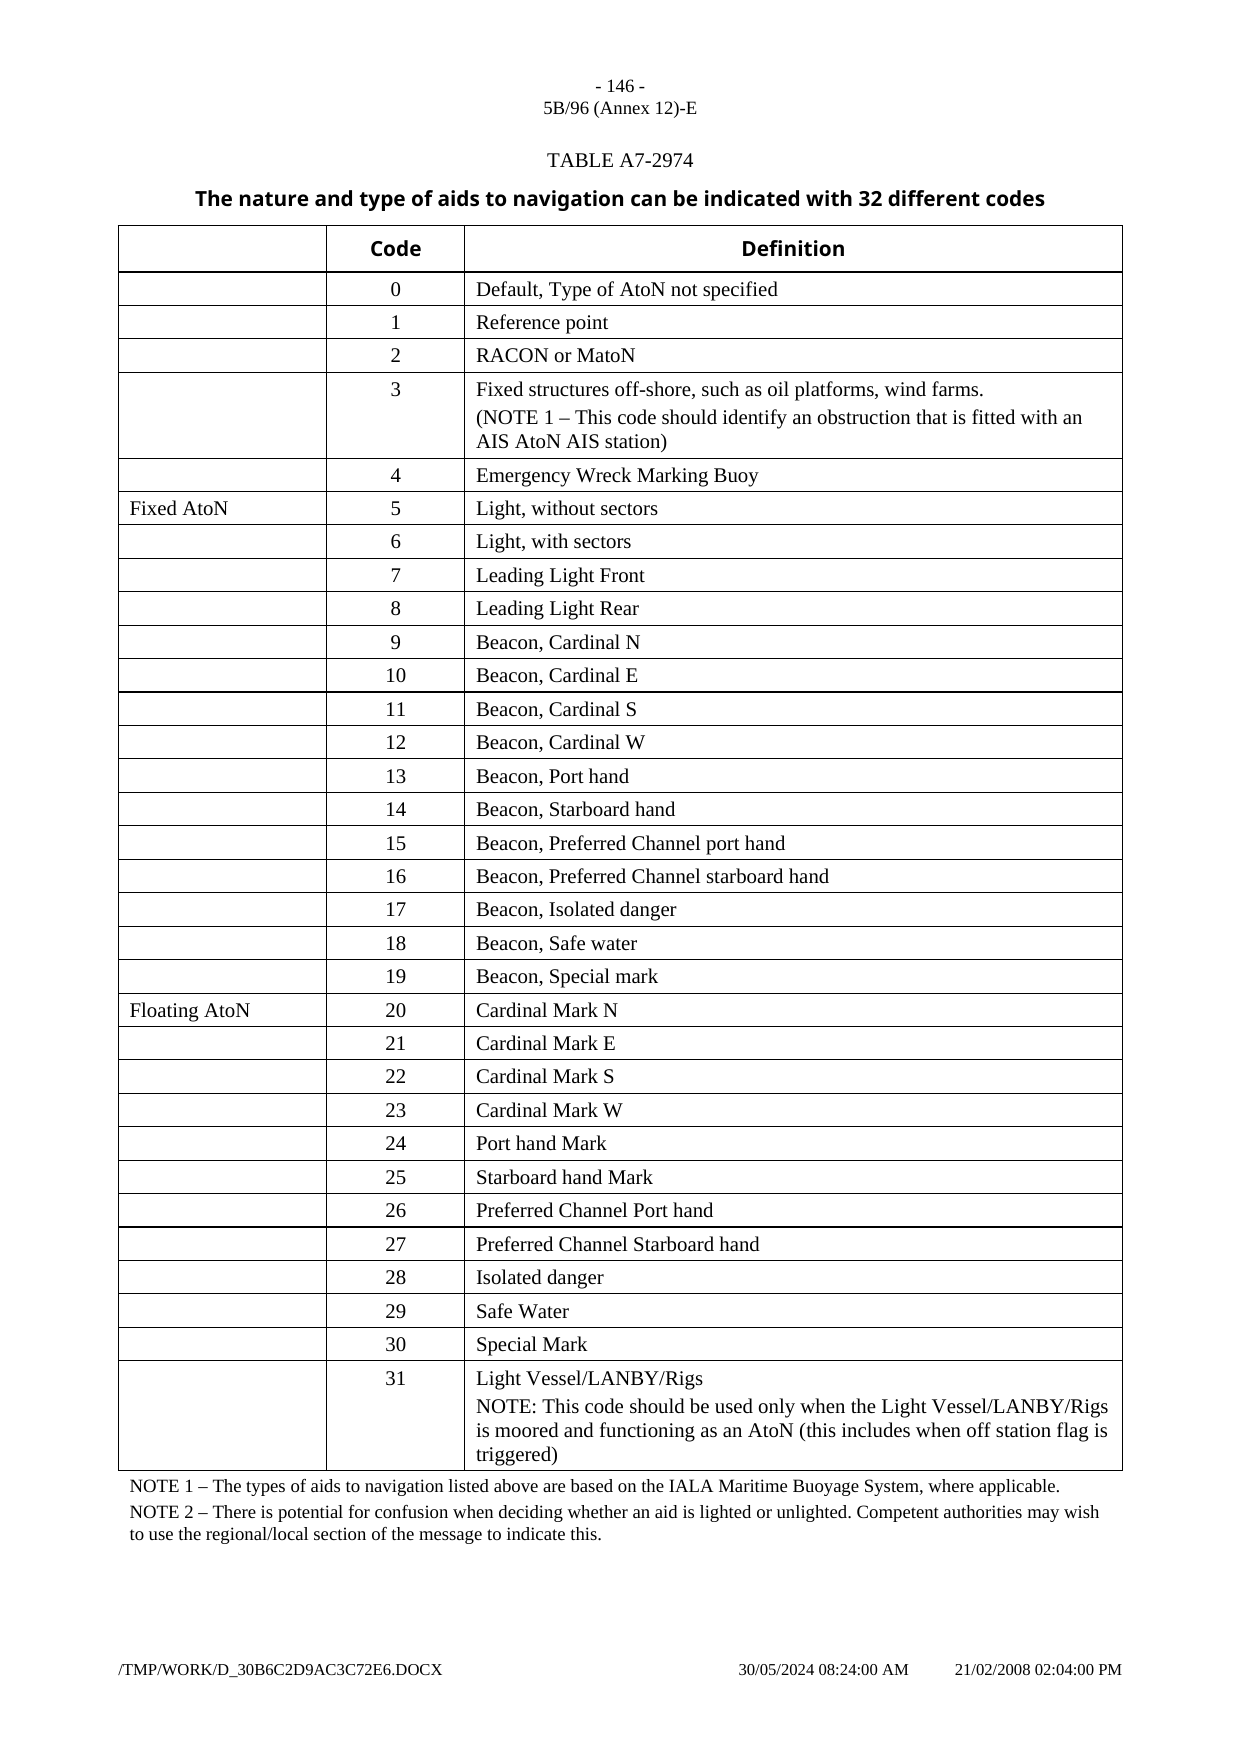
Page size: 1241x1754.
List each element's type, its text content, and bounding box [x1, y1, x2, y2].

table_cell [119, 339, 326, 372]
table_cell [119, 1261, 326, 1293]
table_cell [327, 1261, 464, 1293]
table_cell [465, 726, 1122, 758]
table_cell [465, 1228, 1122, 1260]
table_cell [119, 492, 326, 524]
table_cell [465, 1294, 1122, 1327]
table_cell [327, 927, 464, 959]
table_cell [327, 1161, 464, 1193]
title The nature and type of aids to navigation can be indicated with 32 different codes [118, 184, 1122, 213]
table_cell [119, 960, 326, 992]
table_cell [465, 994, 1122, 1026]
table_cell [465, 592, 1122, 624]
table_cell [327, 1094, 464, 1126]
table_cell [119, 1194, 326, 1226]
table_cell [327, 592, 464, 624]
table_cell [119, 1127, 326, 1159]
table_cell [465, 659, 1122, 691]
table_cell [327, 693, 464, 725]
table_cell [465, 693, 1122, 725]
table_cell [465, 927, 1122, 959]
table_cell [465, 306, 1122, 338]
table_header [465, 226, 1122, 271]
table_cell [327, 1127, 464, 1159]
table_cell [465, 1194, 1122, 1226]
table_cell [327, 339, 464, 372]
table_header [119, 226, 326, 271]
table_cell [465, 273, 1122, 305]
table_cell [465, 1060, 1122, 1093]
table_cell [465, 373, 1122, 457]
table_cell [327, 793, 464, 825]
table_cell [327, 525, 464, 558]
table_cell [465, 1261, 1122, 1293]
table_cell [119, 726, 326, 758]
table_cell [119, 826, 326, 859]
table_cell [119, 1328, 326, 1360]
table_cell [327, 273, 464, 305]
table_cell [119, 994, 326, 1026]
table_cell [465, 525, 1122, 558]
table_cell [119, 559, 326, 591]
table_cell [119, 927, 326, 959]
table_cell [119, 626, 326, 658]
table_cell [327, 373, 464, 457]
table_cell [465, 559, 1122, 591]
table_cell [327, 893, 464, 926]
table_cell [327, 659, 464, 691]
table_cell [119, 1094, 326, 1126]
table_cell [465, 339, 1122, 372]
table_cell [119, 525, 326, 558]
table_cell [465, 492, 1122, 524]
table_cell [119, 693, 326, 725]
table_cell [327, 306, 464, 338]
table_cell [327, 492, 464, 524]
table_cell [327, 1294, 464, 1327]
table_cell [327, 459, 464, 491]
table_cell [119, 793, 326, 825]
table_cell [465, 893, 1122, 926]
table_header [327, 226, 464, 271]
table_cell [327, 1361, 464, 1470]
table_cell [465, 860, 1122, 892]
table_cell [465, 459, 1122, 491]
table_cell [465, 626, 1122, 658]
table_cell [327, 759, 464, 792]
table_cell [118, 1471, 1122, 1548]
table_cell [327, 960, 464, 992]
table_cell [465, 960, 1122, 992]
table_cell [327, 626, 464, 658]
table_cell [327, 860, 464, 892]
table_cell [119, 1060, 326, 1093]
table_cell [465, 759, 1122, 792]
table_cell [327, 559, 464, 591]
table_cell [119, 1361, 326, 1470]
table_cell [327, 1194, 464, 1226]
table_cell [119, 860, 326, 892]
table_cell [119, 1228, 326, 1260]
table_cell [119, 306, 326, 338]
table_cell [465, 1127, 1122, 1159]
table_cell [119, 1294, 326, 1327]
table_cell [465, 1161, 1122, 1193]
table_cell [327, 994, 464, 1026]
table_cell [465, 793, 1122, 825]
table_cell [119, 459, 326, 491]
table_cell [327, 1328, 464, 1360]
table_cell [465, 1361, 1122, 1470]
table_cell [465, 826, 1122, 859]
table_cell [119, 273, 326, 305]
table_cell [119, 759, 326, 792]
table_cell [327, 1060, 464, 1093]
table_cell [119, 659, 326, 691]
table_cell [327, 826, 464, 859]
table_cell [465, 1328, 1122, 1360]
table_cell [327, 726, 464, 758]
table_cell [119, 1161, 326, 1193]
text TABLE [118, 148, 1122, 172]
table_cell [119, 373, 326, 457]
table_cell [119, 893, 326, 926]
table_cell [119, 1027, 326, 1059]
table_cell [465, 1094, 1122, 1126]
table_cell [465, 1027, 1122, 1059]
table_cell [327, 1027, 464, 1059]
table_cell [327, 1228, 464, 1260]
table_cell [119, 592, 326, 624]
